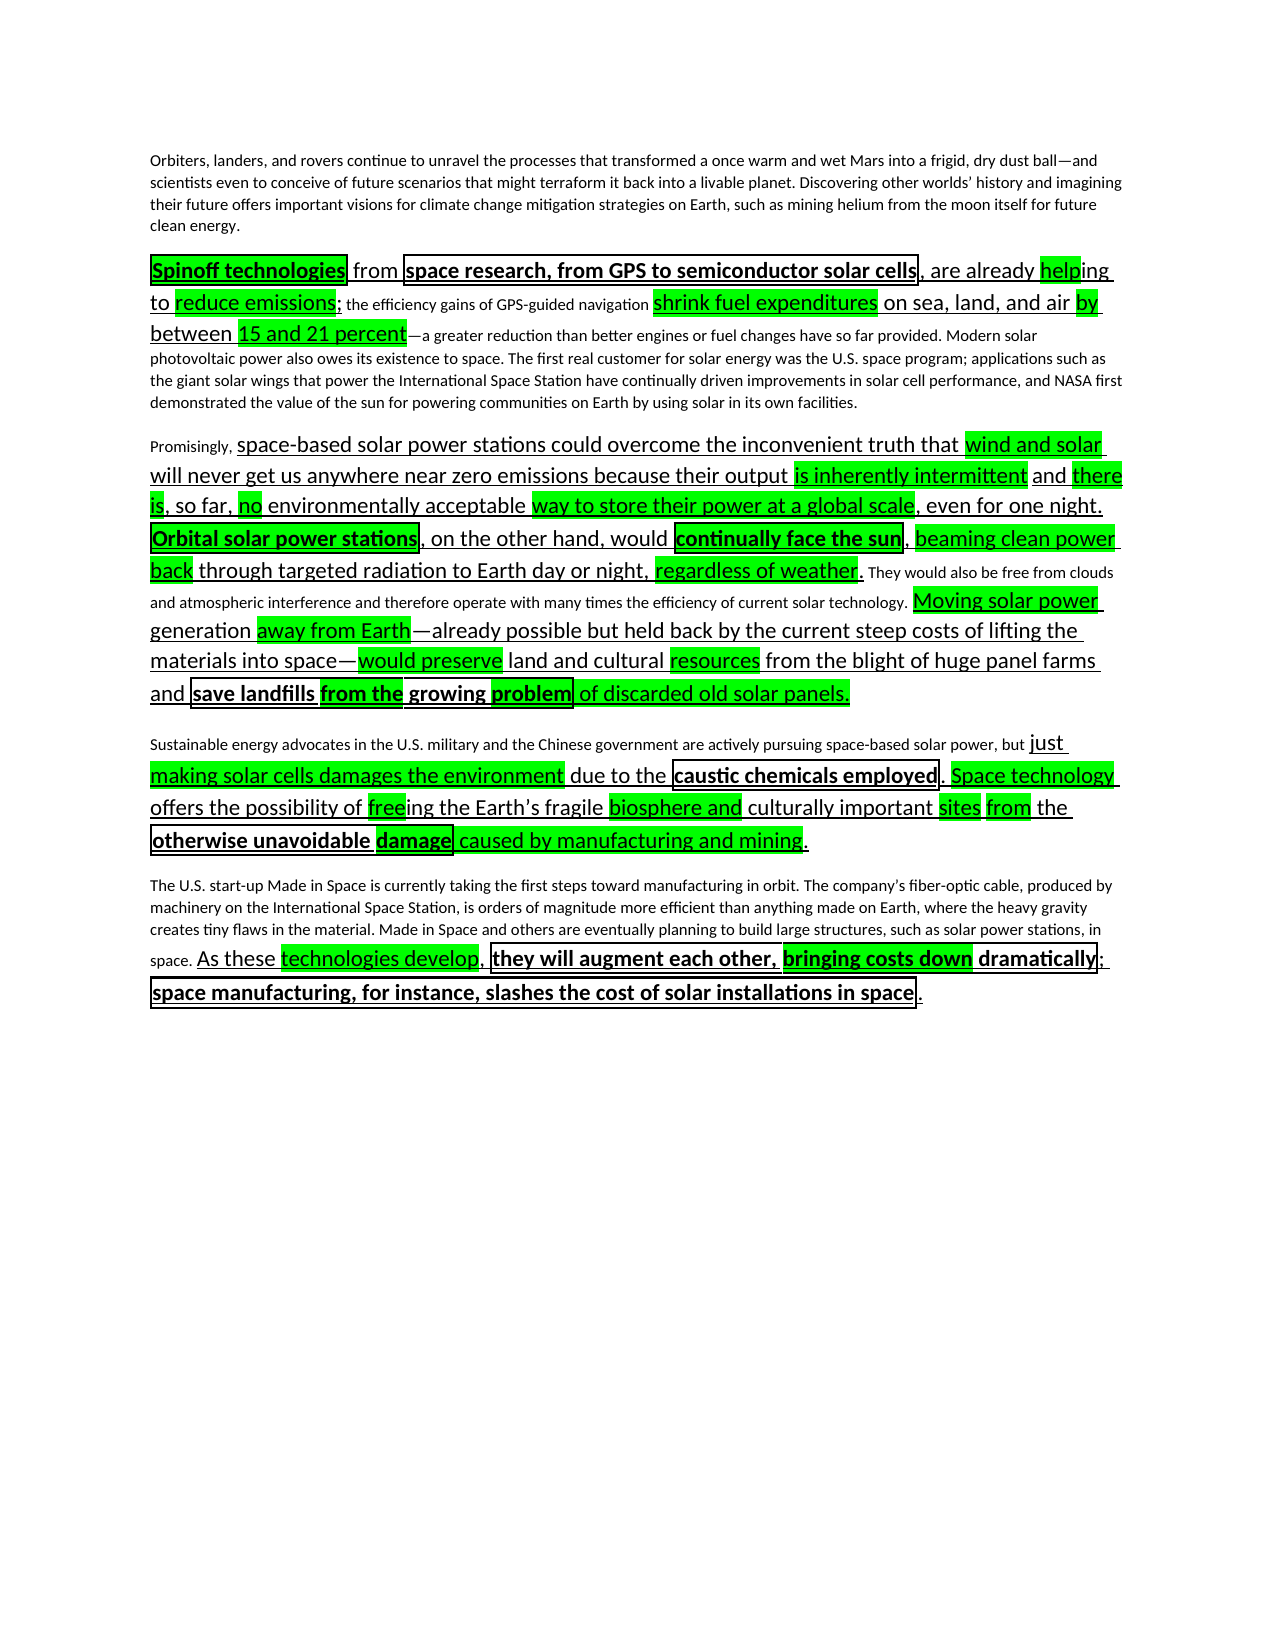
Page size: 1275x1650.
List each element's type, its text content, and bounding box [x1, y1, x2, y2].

text Sustainable energy advocates in the U.S. military and the Chinese government are actively pursuing space-based solar power, but just making solar cells damages the environment due to the caustic chemicals employed. Space technology offers the possibility of freeing the Earth’s fragile biosphere and culturally important sites from the otherwise unavoidable damage caused by manufacturing and mining. [150, 728, 1125, 856]
text Promisingly, space-based solar power stations could overcome the inconvenient truth that wind and solar will never get us anywhere near zero emissions because their output is inherently intermittent and there is, so far, no environmentally acceptable way to store their power at a global scale, even for one night. Orbital solar power stations, on the other hand, would continually face the sun, beaming clean power back through targeted radiation to Earth day or night, regardless of weather. They would also be free from clouds and atmospheric interference and therefore operate with many times the efficiency of current solar technology. Moving solar power generation away from Earth—already possible but held back by the current steep costs of lifting the materials into space—would preserve land and cultural resources from the blight of huge panel farms and save landfills from the growing problem of discarded old solar panels. [150, 431, 1125, 709]
text Spinoff technologies from space research, from GPS to semiconductor solar cells, are already helping to reduce emissions; the efficiency gains of GPS-guided navigation shrink fuel expenditures on sea, land, and air by between 15 and 21 percent—a greater reduction than better engines or fuel changes have so far provided. Modern solar photovoltaic power also owes its existence to space. The first real customer for solar energy was the U.S. space program; applications such as the giant solar wings that power the International Space Station have continually driven improvements in solar cell performance, and NASA first demonstrated the value of the sun for powering communities on Earth by using solar in its own facilities. [150, 254, 1125, 412]
text The U.S. start-up Made in Space is currently taking the first steps toward manufacturing in orbit. The company’s fiber-optic cable, produced by machinery on the International Space Station, is orders of magnitude more efficient than anything made on Earth, where the heavy gravity creates tiny flaws in the material. Made in Space and others are eventually planning to build large structures, such as solar power stations, in space. As these technologies develop, they will augment each other, bringing costs down dramatically; space manufacturing, for instance, slashes the cost of solar installations in space. [150, 875, 1125, 1009]
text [150, 150, 1125, 236]
